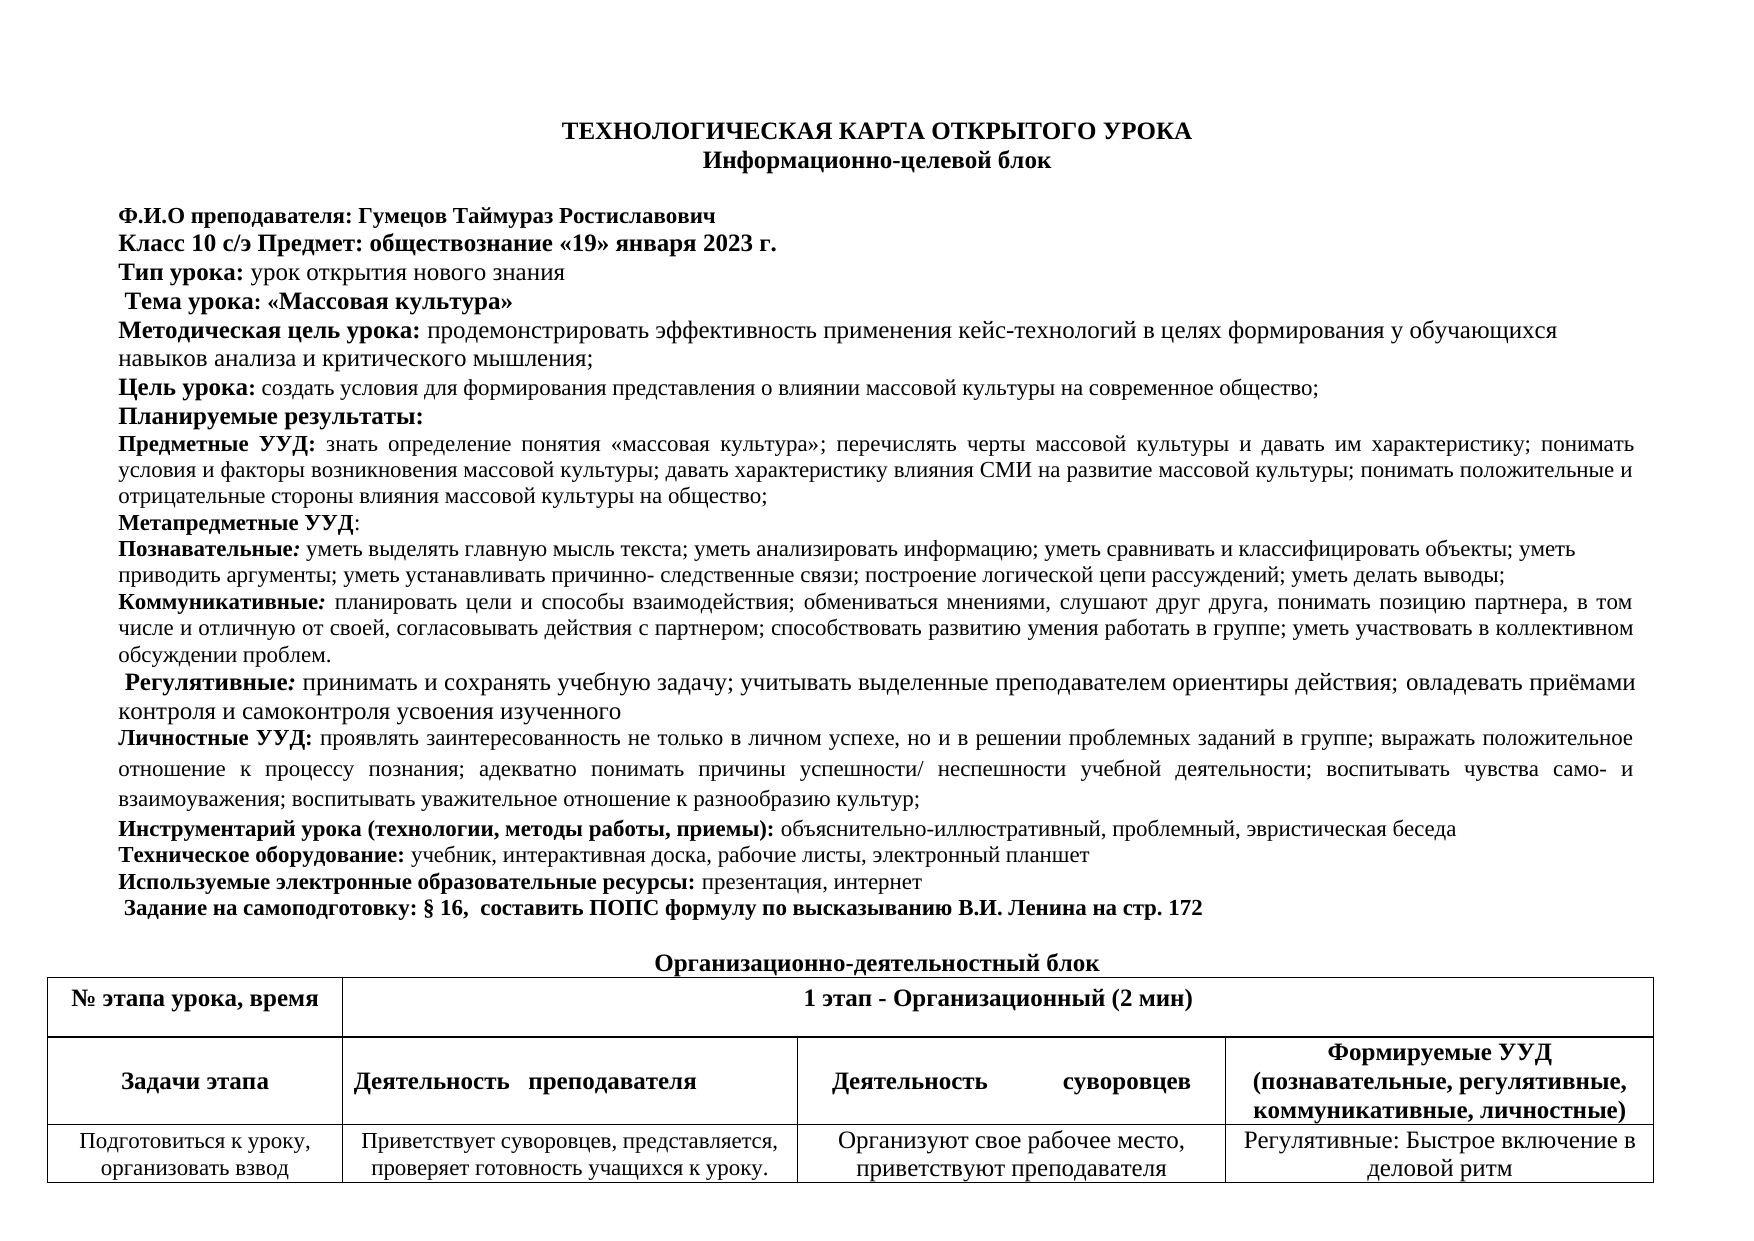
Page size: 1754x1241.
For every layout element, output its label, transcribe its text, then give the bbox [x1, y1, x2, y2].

table_cell Организуют свое рабочее место, приветствуют преподавателя [798, 1125, 1225, 1182]
text Используемые электронные образовательные ресурсы: презентация, интернет [118, 868, 1636, 894]
table_cell Приветствует суворовцев, представляется, проверяет готовность учащихся к уроку. [343, 1125, 797, 1182]
table_cell Подготовиться к уроку, организовать взвод [48, 1125, 342, 1182]
text Метапредметные УУД: [118, 509, 1636, 535]
table_cell Формируемые УУД (познавательные, регулятивные, коммуникативные, личностные) [1226, 1038, 1653, 1124]
text Техническое оборудование: учебник, интерактивная доска, рабочие листы, электронный планшет [118, 841, 1636, 868]
table_cell Задачи этапа [48, 1038, 342, 1124]
text Цель урока: создать условия для формирования представления о влиянии массовой культуры на современное общество; [118, 372, 1636, 401]
text Предметные УУД: знать определение понятия «массовая культура»; перечислять черты массовой культуры и давать им характеристику; понимать условия и факторы возникновения массовой культуры; давать характеристику влияния СМИ на развитие массовой культуры; понимать положительные и отрицательные стороны влияния массовой культуры на общество; [118, 430, 1636, 509]
text Тип урока: урок открытия нового знания [118, 257, 1636, 286]
text Планируемые результаты: [118, 401, 1636, 430]
text Тема урока: «Массовая культура» [118, 286, 1636, 315]
text Организационно-деятельностный блок [118, 948, 1636, 977]
table_header 1 этап - Организационный (2 мин) [343, 978, 1653, 1036]
text Инструментарий урока (технологии, методы работы, приемы): объяснительно-иллюстративный, проблемный, эвристическая беседа [118, 815, 1636, 841]
table_header № этапа урока, время [48, 978, 342, 1036]
text Ф.И.О преподавателя: Гумецов Таймураз Ростиславович [118, 202, 1636, 228]
text ТЕХНОЛОГИЧЕСКАЯ КАРТА ОТКРЫТОГО УРОКА [118, 116, 1636, 145]
text Регулятивные: принимать и сохранять учебную задачу; учитывать выделенные преподавателем ориентиры действия; овладевать приёмами контроля и самоконтроля усвоения изученного [118, 667, 1636, 724]
text Познавательные: уметь выделять главную мысль текста; уметь анализировать информацию; уметь сравнивать и классифицировать объекты; уметь приводить аргументы; уметь устанавливать причинно- следственные связи; построение логической цепи рассуждений; уметь делать выводы; [118, 535, 1636, 588]
text Коммуникативные: планировать цели и способы взаимодействия; обмениваться мнениями, слушают друг друга, понимать позицию партнера, в том числе и отличную от своей, согласовывать действия с партнером; способствовать развитию умения работать в группе; уметь участвовать в коллективном обсуждении проблем. [118, 588, 1636, 667]
text Личностные УУД: проявлять заинтересованность не только в личном успехе, но и в решении проблемных заданий в группе; выражать положительное отношение к процессу познания; адекватно понимать причины успешности/ неспешности учебной деятельности; воспитывать чувства само- и взаимоуважения; воспитывать уважительное отношение к разнообразию культур; [118, 724, 1636, 811]
text Задание на самоподготовку: § 16, составить ПОПС формулу по высказыванию В.И. Ленина на стр. 172 [118, 894, 1636, 948]
text Информационно-целевой блок [118, 145, 1636, 173]
text Методическая цель урока: продемонстрировать эффективность применения кейс-технологий в целях формирования у обучающихся навыков анализа и критического мышления; [118, 315, 1636, 372]
text Класс 10 с/э Предмет: обществознание «19» января 2023 г. [118, 228, 1636, 257]
table_cell Деятельность преподавателя [343, 1038, 797, 1124]
table_cell Деятельность суворовцев [798, 1038, 1225, 1124]
table_cell Регулятивные: Быстрое включение в деловой ритм [1226, 1125, 1653, 1182]
